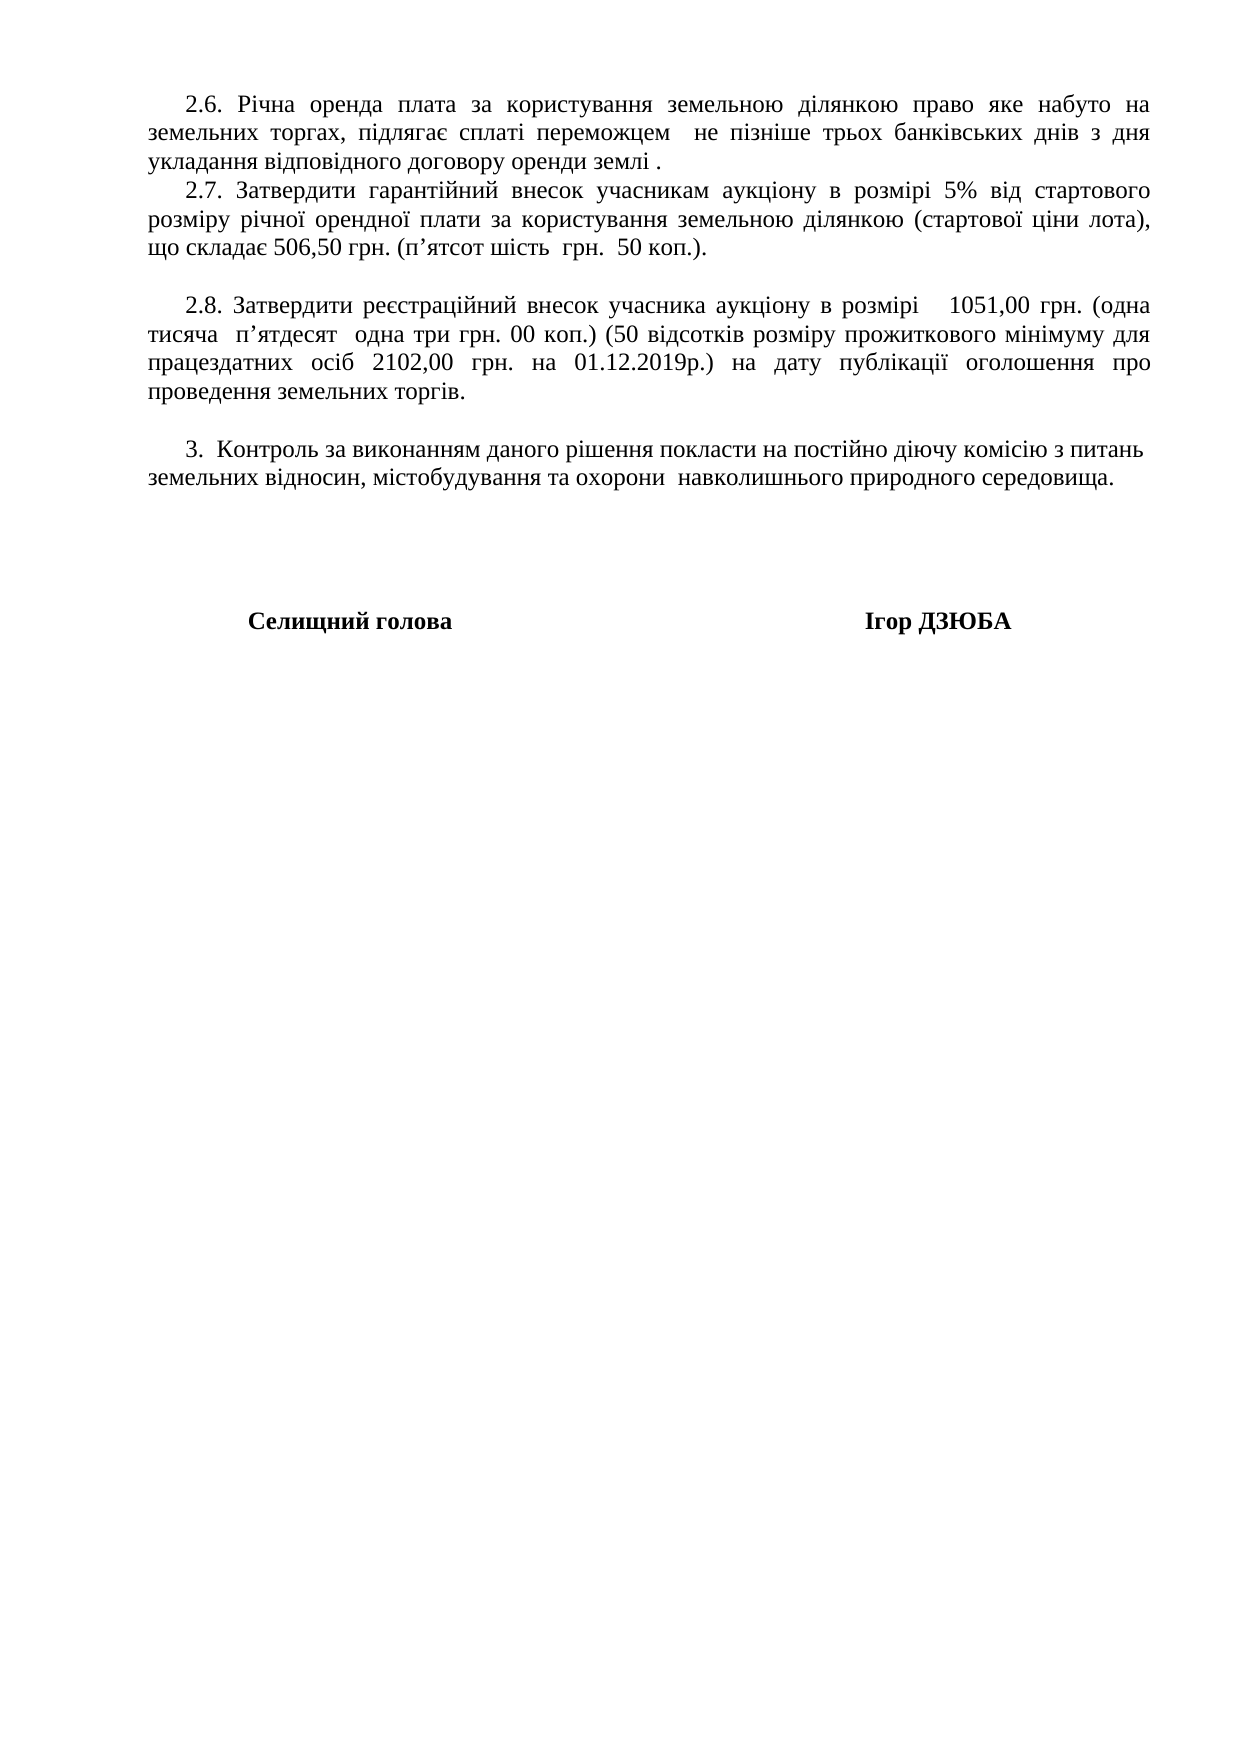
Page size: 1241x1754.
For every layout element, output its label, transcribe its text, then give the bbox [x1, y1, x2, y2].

text 2.6. Річна оренда плата за користування земельною ділянкою право яке набуто на земельних торгах, підлягає сплаті переможцем не пізніше трьох банківських днів з дня укладання відповідного договору оренди землі . [148, 89, 1152, 175]
text 2.7. Затвердити гарантійний внесок учасникам аукціону в розмірі 5% від стартового розміру річної орендної плати за користування земельною ділянкою (стартової ціни лота), що складає 506,50 грн. (п’ятсот шість грн. 50 коп.). [148, 175, 1152, 261]
text 2.8. Затвердити реєстраційний внесок учасника аукціону в розмірі 1051,00 грн. (одна тисяча п’ятдесят одна три грн. 00 коп.) (50 відсотків розміру прожиткового мінімуму для працездатних осіб 2102,00 грн. на 01.12.2019р.) на дату публікації оголошення про проведення земельних торгів. [148, 290, 1152, 405]
text Селищний голова Ігор ДЗЮБА [185, 606, 1152, 635]
text 3. Контроль за виконанням даного рішення покласти на постійно діючу комісію з питань земельних відносин, містобудування та охорони навколишнього природного середовища. [148, 434, 1152, 491]
